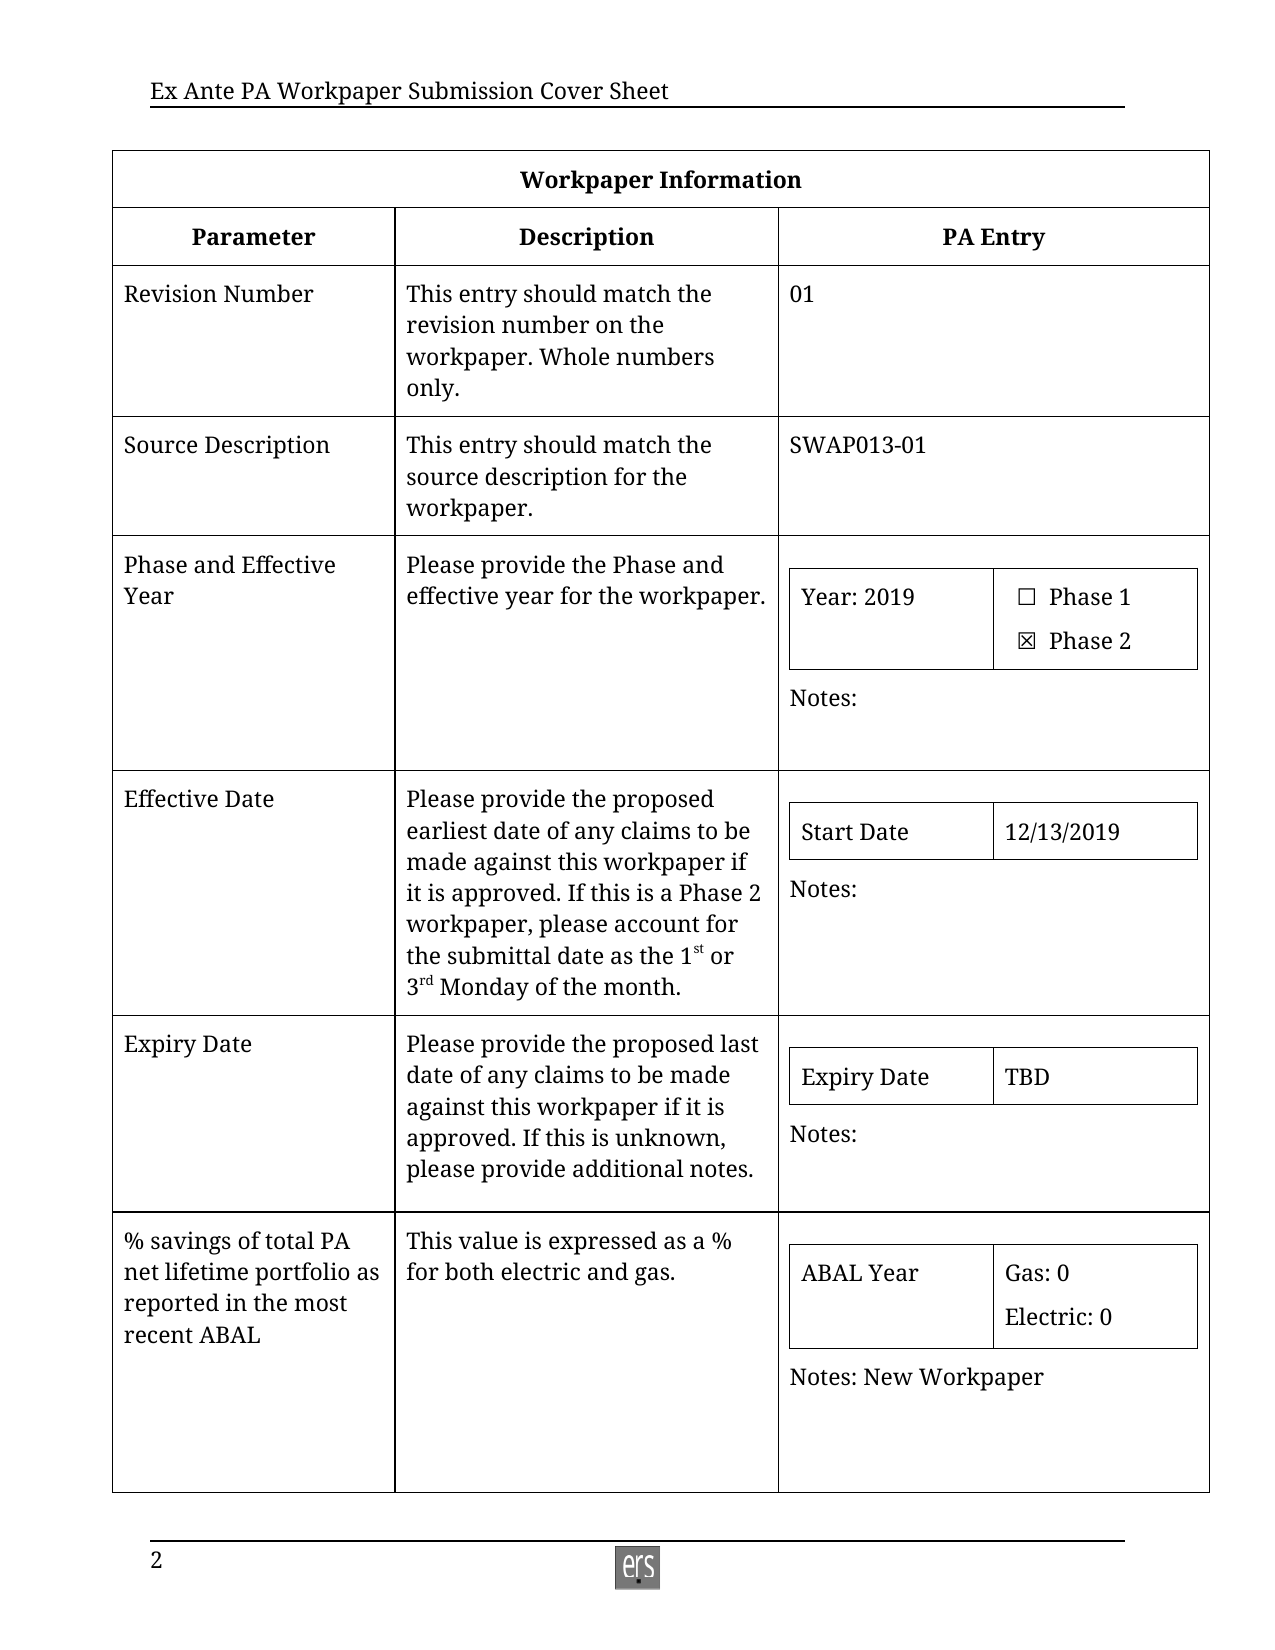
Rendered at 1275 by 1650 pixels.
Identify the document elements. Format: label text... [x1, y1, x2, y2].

table_cell 01 [779, 266, 1209, 416]
table_cell % savings of total PA net lifetime portfolio as reported in the most recent ABAL [113, 1213, 394, 1492]
table_cell Revision Number [113, 266, 394, 416]
table_cell Expiry Date [113, 1016, 394, 1211]
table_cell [396, 1213, 778, 1492]
table_cell PA Entry [779, 208, 1209, 264]
table_cell Please provide the proposed earliest date of any claims to be made against this workpaper if it is approved. If this is a Phase 2 workpaper, please account for the submittal date as the 1st or 3rd Monday of the month. [396, 771, 778, 1014]
table_cell Notes: [779, 536, 1209, 770]
table_cell Phase and Effective Year [113, 536, 394, 770]
table_cell Parameter [113, 208, 394, 264]
table_cell Please provide the proposed last date of any claims to be made against this workpaper if it is approved. If this is unknown, please provide additional notes. [396, 1016, 778, 1211]
table_cell Description [396, 208, 778, 264]
table_cell This entry should match the revision number on the workpaper. Whole numbers only. [396, 266, 778, 416]
table_cell Effective Date [113, 771, 394, 1014]
table_header Workpaper Information [113, 151, 1209, 207]
table_cell Notes: New Workpaper [779, 1213, 1209, 1492]
table_cell Source Description [113, 417, 394, 535]
table_cell Please provide the Phase and effective year for the workpaper. [396, 536, 778, 770]
table_cell This entry should match the source description for the workpaper. [396, 417, 778, 535]
table_cell SWAP013-01 [779, 417, 1209, 535]
table_cell Notes: [779, 771, 1209, 1014]
table_cell Notes: [779, 1016, 1209, 1211]
